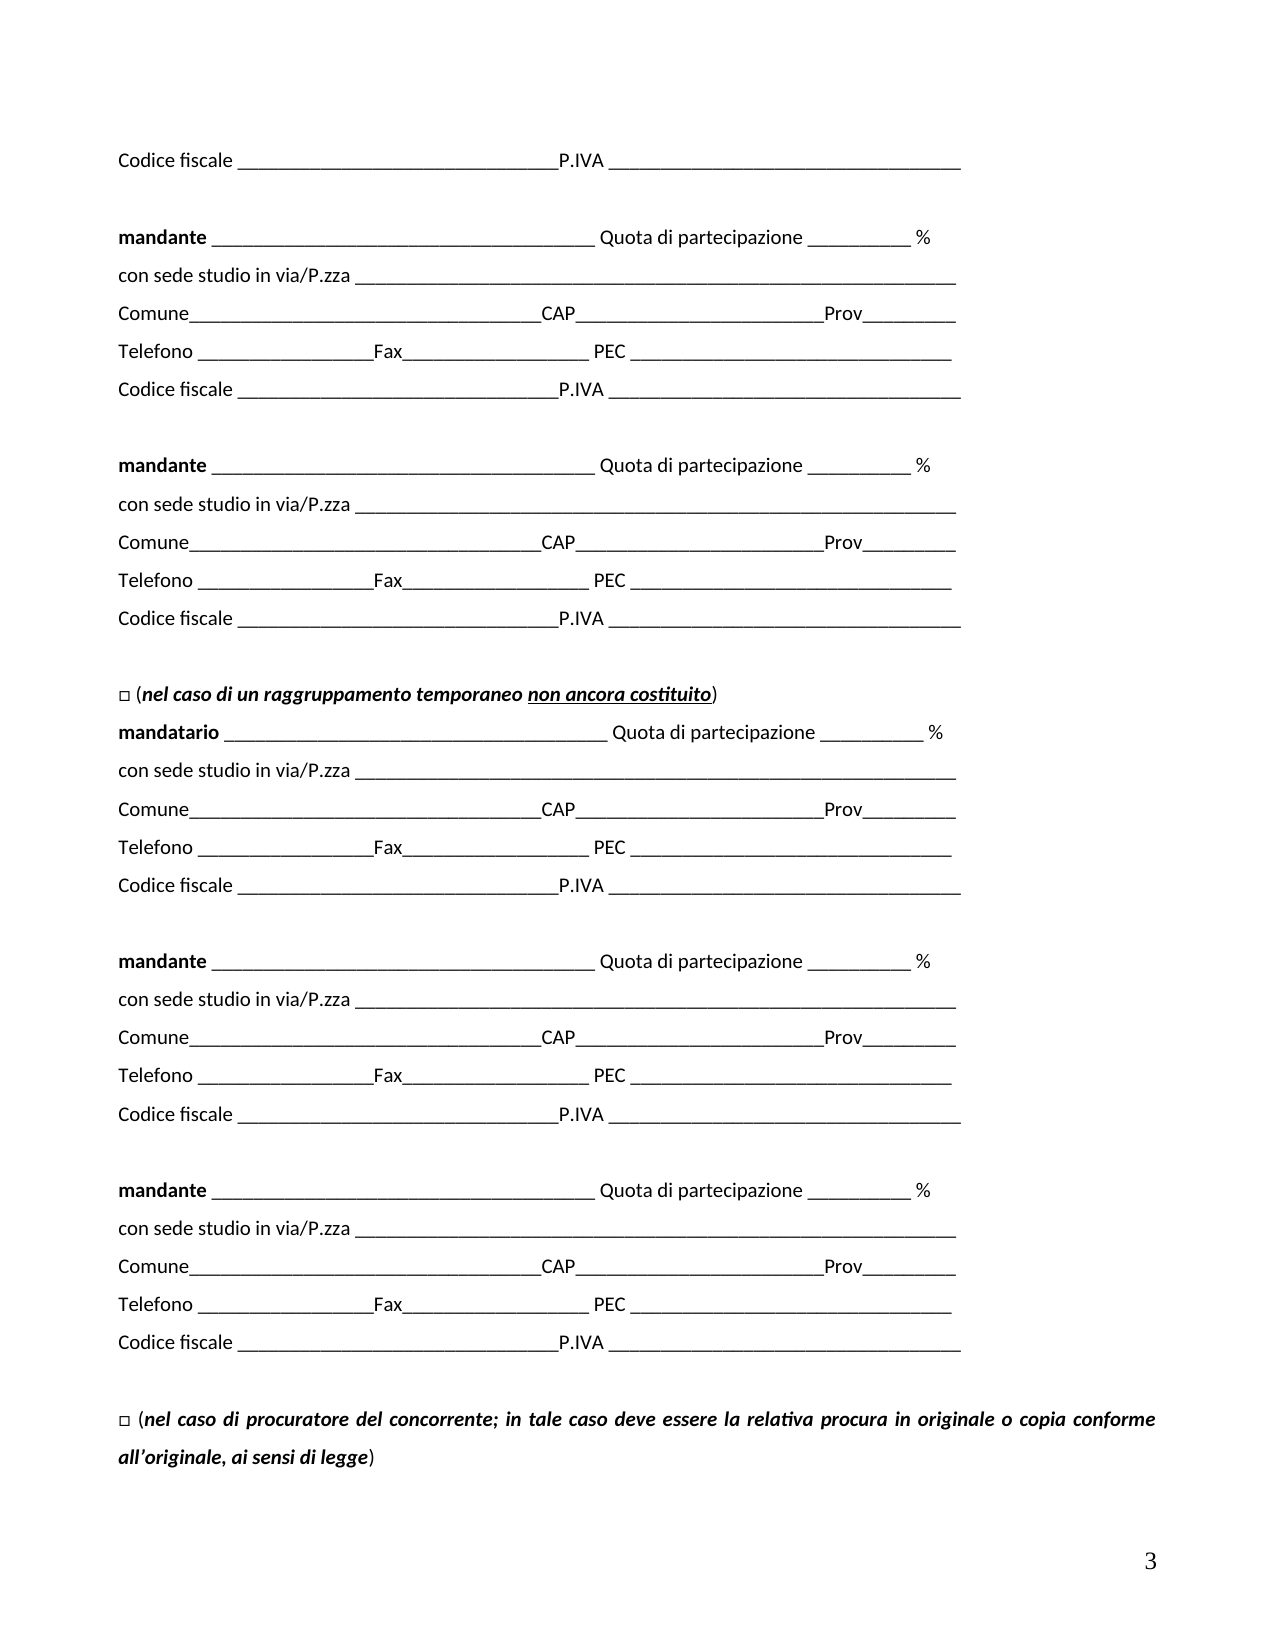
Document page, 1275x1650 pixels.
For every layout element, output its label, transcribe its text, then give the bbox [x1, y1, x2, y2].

text Telefono _________________Fax__________________ PEC _______________________________ [118, 567, 1157, 592]
text con sede studio in via/P.zza __________________________________________________________ [118, 986, 1157, 1012]
text con sede studio in via/P.zza __________________________________________________________ [118, 1215, 1157, 1241]
text Codice fiscale _______________________________P.IVA __________________________________ [118, 872, 1157, 897]
text mandante _____________________________________ Quota di partecipazione __________ % [118, 1177, 1157, 1202]
text Comune__________________________________CAP________________________Prov_________ [118, 796, 1157, 821]
text mandante _____________________________________ Quota di partecipazione __________ % [118, 453, 1157, 478]
text mandante _____________________________________ Quota di partecipazione __________ % [118, 224, 1157, 249]
text con sede studio in via/P.zza __________________________________________________________ [118, 262, 1157, 287]
text Telefono _________________Fax__________________ PEC _______________________________ [118, 1291, 1157, 1317]
text Telefono _________________Fax__________________ PEC _______________________________ [118, 1063, 1157, 1088]
text Comune__________________________________CAP________________________Prov_________ [118, 1253, 1157, 1279]
text □ (nel caso di un raggruppamento temporaneo non ancora costituito) [118, 681, 1157, 707]
text Comune__________________________________CAP________________________Prov_________ [118, 1024, 1157, 1050]
text Codice fiscale _______________________________P.IVA __________________________________ [118, 148, 1157, 173]
text Comune__________________________________CAP________________________Prov_________ [118, 300, 1157, 326]
text con sede studio in via/P.zza __________________________________________________________ [118, 491, 1157, 516]
text mandante _____________________________________ Quota di partecipazione __________ % [118, 948, 1157, 974]
text Codice fiscale _______________________________P.IVA __________________________________ [118, 376, 1157, 402]
text con sede studio in via/P.zza __________________________________________________________ [118, 758, 1157, 783]
text Comune__________________________________CAP________________________Prov_________ [118, 529, 1157, 554]
text Telefono _________________Fax__________________ PEC _______________________________ [118, 338, 1157, 364]
text Telefono _________________Fax__________________ PEC _______________________________ [118, 834, 1157, 859]
text mandatario _____________________________________ Quota di partecipazione __________ % [118, 719, 1157, 745]
text Codice fiscale _______________________________P.IVA __________________________________ [118, 1101, 1157, 1126]
text □ (nel caso di procuratore del concorrente; in tale caso deve essere la relativa procura in originale o copia conforme all’originale, ai sensi di legge) [118, 1406, 1157, 1469]
text Codice fiscale _______________________________P.IVA __________________________________ [118, 1329, 1157, 1355]
text Codice fiscale _______________________________P.IVA __________________________________ [118, 605, 1157, 631]
